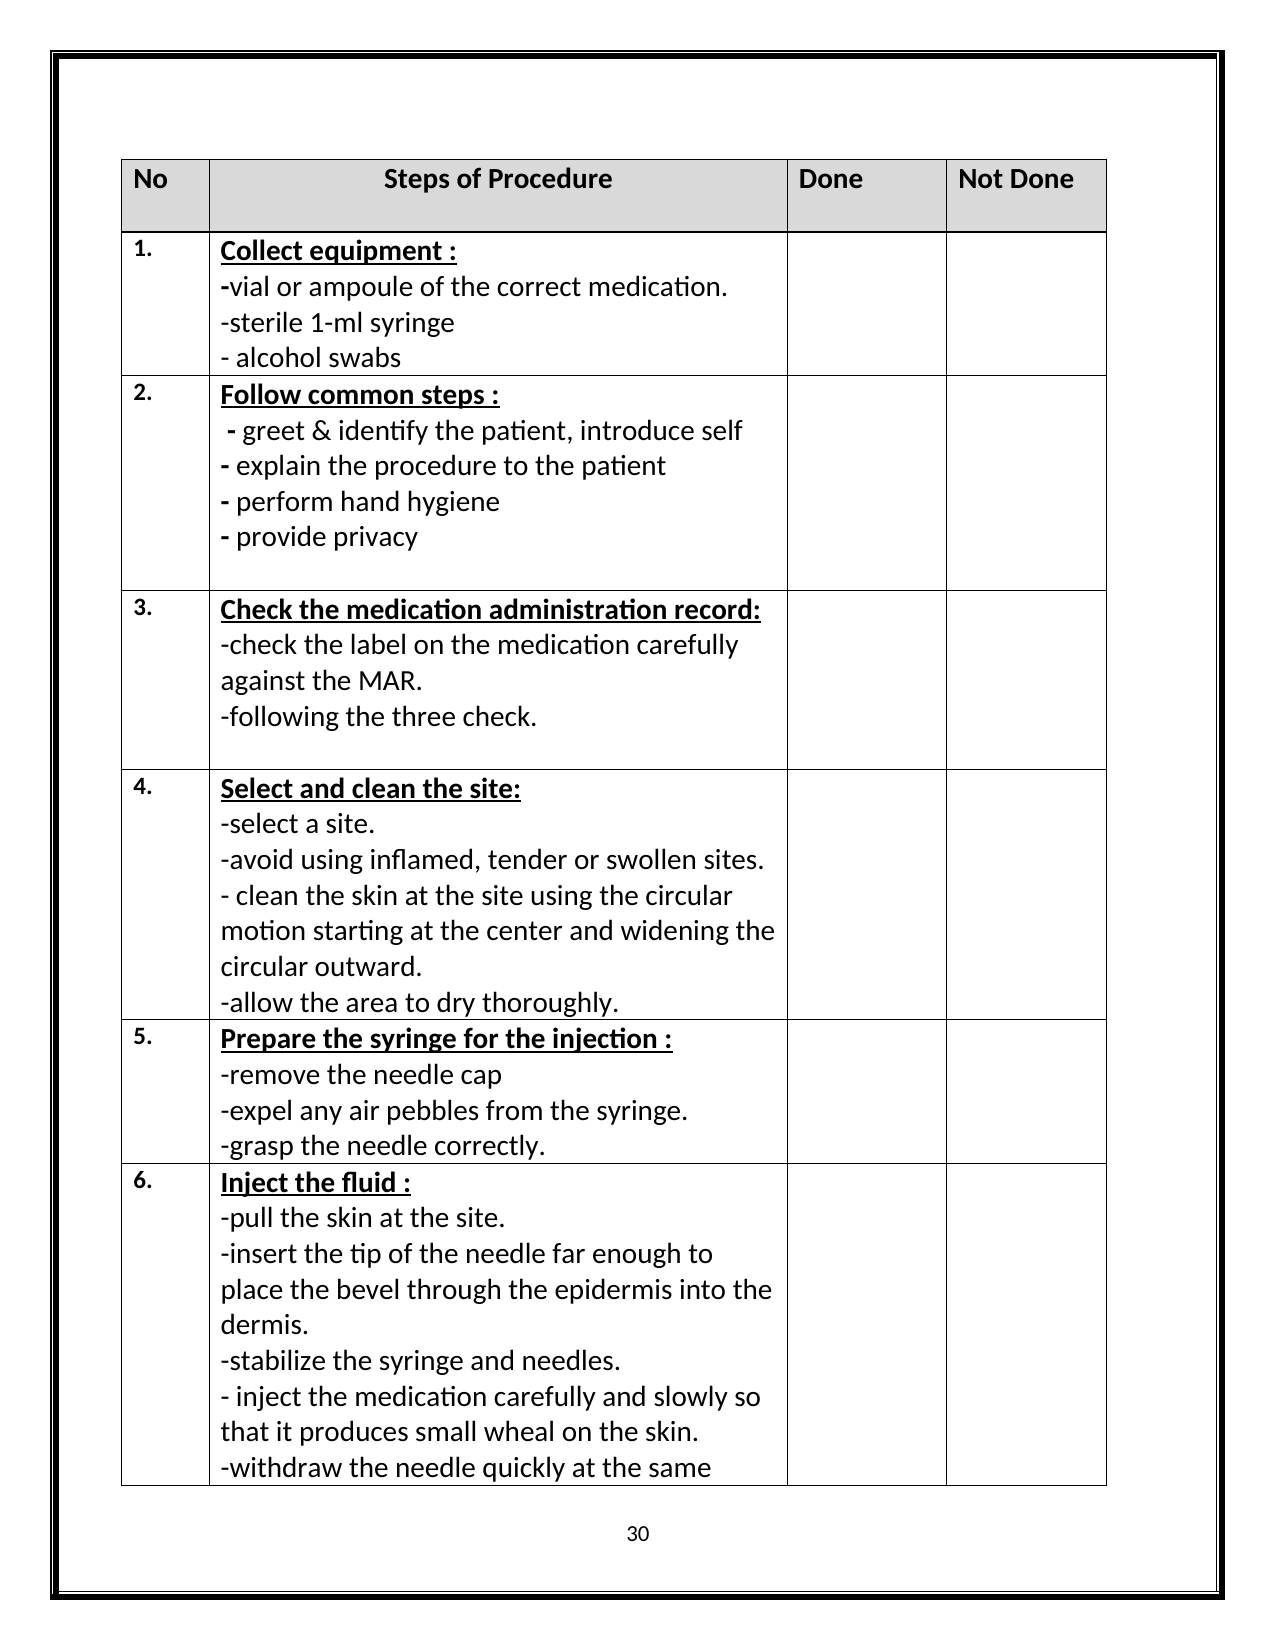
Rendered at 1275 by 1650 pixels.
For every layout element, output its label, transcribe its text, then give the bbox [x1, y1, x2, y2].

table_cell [210, 1164, 787, 1484]
table_cell Prepare the syringe for the injection : -remove the needle cap -expel any air pebbles from the syringe. -grasp the needle correctly. [210, 1020, 787, 1163]
table_cell [788, 376, 946, 590]
table_cell [947, 591, 1106, 769]
table_cell [788, 233, 946, 375]
table_cell Follow common steps : - greet & identify the patient, introduce self - explain the procedure to the patient - perform hand hygiene - provide privacy [210, 376, 787, 590]
table_header No [122, 160, 209, 231]
table_cell 2. [122, 376, 209, 590]
table_cell 1. [122, 233, 209, 375]
table_cell [947, 233, 1106, 375]
table_cell Check the medication administration record: -check the label on the medication carefully against the MAR. -following the three check. [210, 591, 787, 769]
table_cell [947, 770, 1106, 1019]
table_cell [788, 770, 946, 1019]
table_cell 5. [122, 1020, 209, 1163]
table_cell [788, 1020, 946, 1163]
table_header Steps of Procedure [210, 160, 787, 231]
table_cell [947, 1020, 1106, 1163]
table_cell Select and clean the site: -select a site. -avoid using inflamed, tender or swollen sites. - clean the skin at the site using the circular motion starting at the center and widening the circular outward. -allow the area to dry thoroughly. [210, 770, 787, 1019]
table_cell [947, 376, 1106, 590]
table_cell 3. [122, 591, 209, 769]
table_cell Collect equipment : -vial or ampoule of the correct medication. -sterile 1-ml syringe - alcohol swabs [210, 233, 787, 375]
table_cell [947, 1164, 1106, 1484]
table_cell [788, 1164, 946, 1484]
table_cell 6. [122, 1164, 209, 1484]
table_cell 4. [122, 770, 209, 1019]
table_cell [788, 591, 946, 769]
table_header Not Done [947, 160, 1106, 231]
table_header Done [788, 160, 946, 231]
